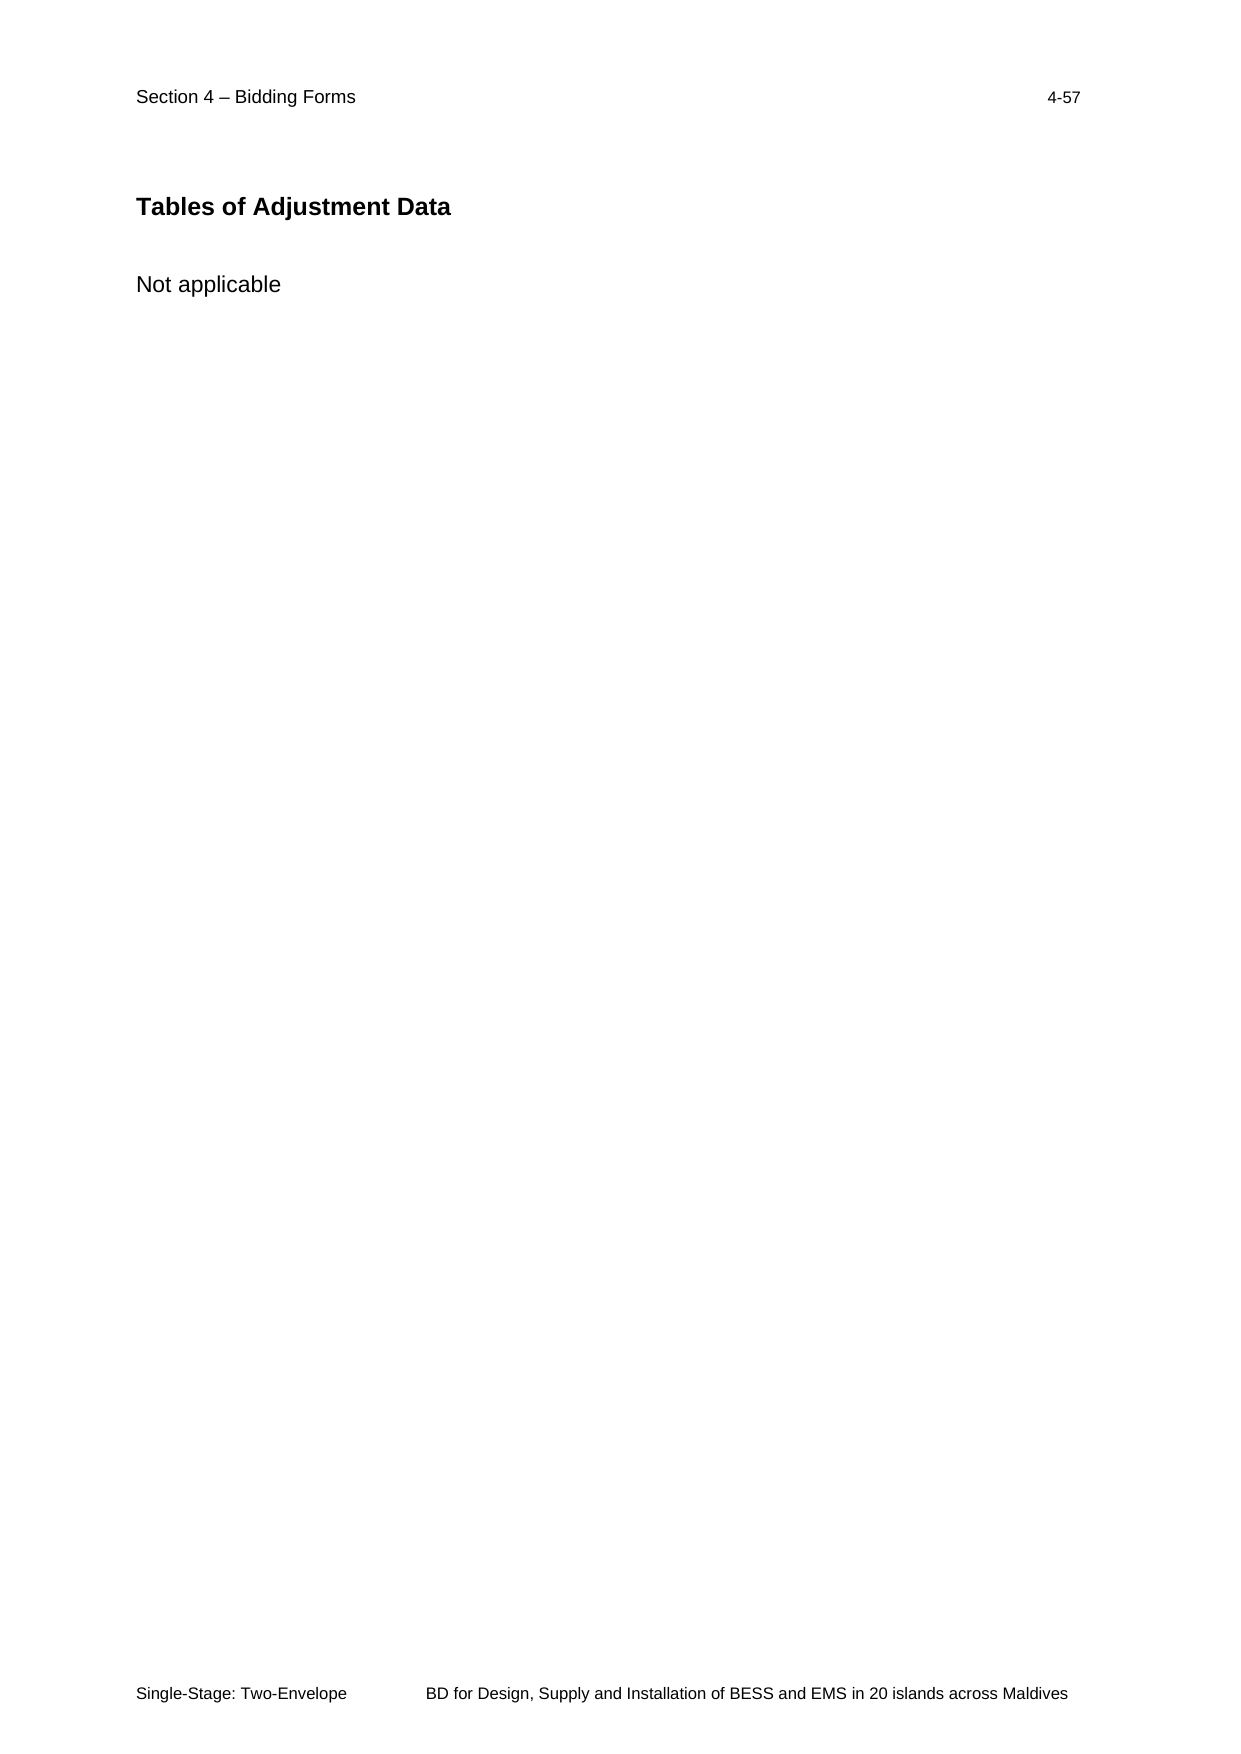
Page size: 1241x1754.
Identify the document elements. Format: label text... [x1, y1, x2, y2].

text Not applicable [136, 271, 1128, 297]
text Tables of Adjustment Data [136, 192, 1128, 221]
